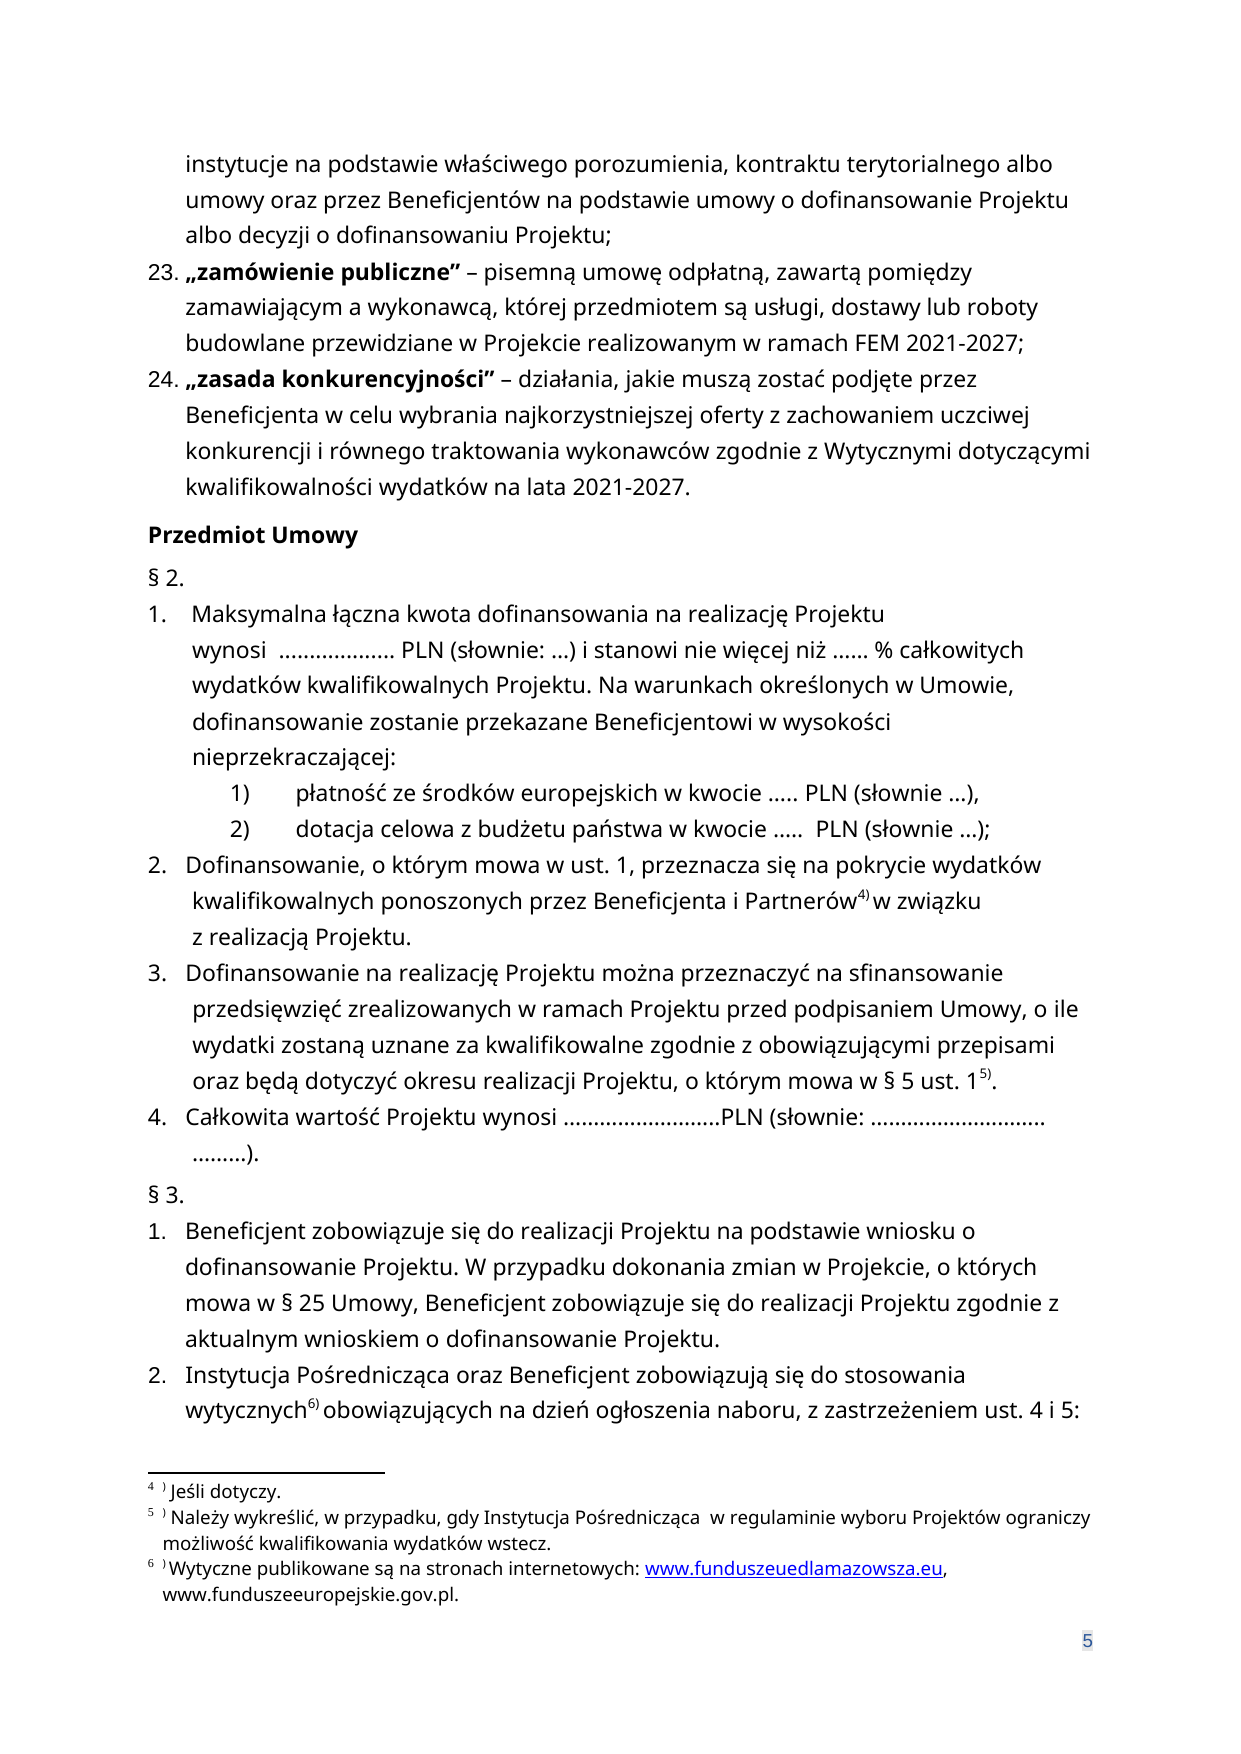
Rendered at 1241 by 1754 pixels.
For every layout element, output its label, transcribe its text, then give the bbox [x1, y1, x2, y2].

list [148, 148, 1093, 251]
list Dofinansowanie, o którym mowa w ust. 1, przeznacza się na pokrycie wydatków kwalifikowalnych ponoszonych przez Beneficjenta i Partnerów) w związku z realizacją Projektu. [148, 849, 1093, 952]
list Całkowita wartość Projektu wynosi ……………………..PLN (słownie: ………………………..………). [148, 1101, 1093, 1168]
list Instytucja Pośrednicząca oraz Beneficjent zobowiązują się do stosowania wytycznych) obowiązujących na dzień ogłoszenia naboru, z zastrzeżeniem ust. 4 i 5: [148, 1358, 1093, 1426]
list Beneficjent zobowiązuje się do realizacji Projektu na podstawie wniosku o dofinansowanie Projektu. W przypadku dokonania zmian w Projekcie, o których mowa w § 25 Umowy, Beneficjent zobowiązuje się do realizacji Projektu zgodnie z aktualnym wnioskiem o dofinansowanie Projektu. [148, 1215, 1093, 1354]
list „zamówienie publiczne” – pisemną umowę odpłatną, zawartą pomiędzy zamawiającym a wykonawcą, której przedmiotem są usługi, dostawy lub roboty budowlane przewidziane w Projekcie realizowanym w ramach FEM 2021-2027; [148, 255, 1093, 358]
list dotacja celowa z budżetu państwa w kwocie ….. PLN (słownie …); [223, 813, 1093, 844]
list płatność ze środków europejskich w kwocie ….. PLN (słownie …), [223, 777, 1093, 808]
list Maksymalna łączna kwota dofinansowania na realizację Projektu wynosi ................... PLN (słownie: …) i stanowi nie więcej niż …… % całkowitych wydatków kwalifikowalnych Projektu. Na warunkach określonych w Umowie, dofinansowanie zostanie przekazane Beneficjentowi w wysokości nieprzekraczającej: [147, 598, 1093, 773]
subtitle § 3. [148, 1179, 1093, 1210]
list Dofinansowanie na realizację Projektu można przeznaczyć na sfinansowanie przedsięwzięć zrealizowanych w ramach Projektu przed podpisaniem Umowy, o ile wydatki zostaną uznane za kwalifikowalne zgodnie z obowiązującymi przepisami oraz będą dotyczyć okresu realizacji Projektu, o którym mowa w § 5 ust. 1). [148, 957, 1093, 1096]
list „zasada konkurencyjności” – działania, jakie muszą zostać podjęte przez Beneficjenta w celu wybrania najkorzystniejszej oferty z zachowaniem uczciwej konkurencji i równego traktowania wykonawców zgodnie z Wytycznymi dotyczącymi kwalifikowalności wydatków na lata 2021-2027. [148, 363, 1093, 502]
subtitle § 2. [148, 562, 1093, 593]
subtitle Przedmiot Umowy [148, 519, 1093, 551]
